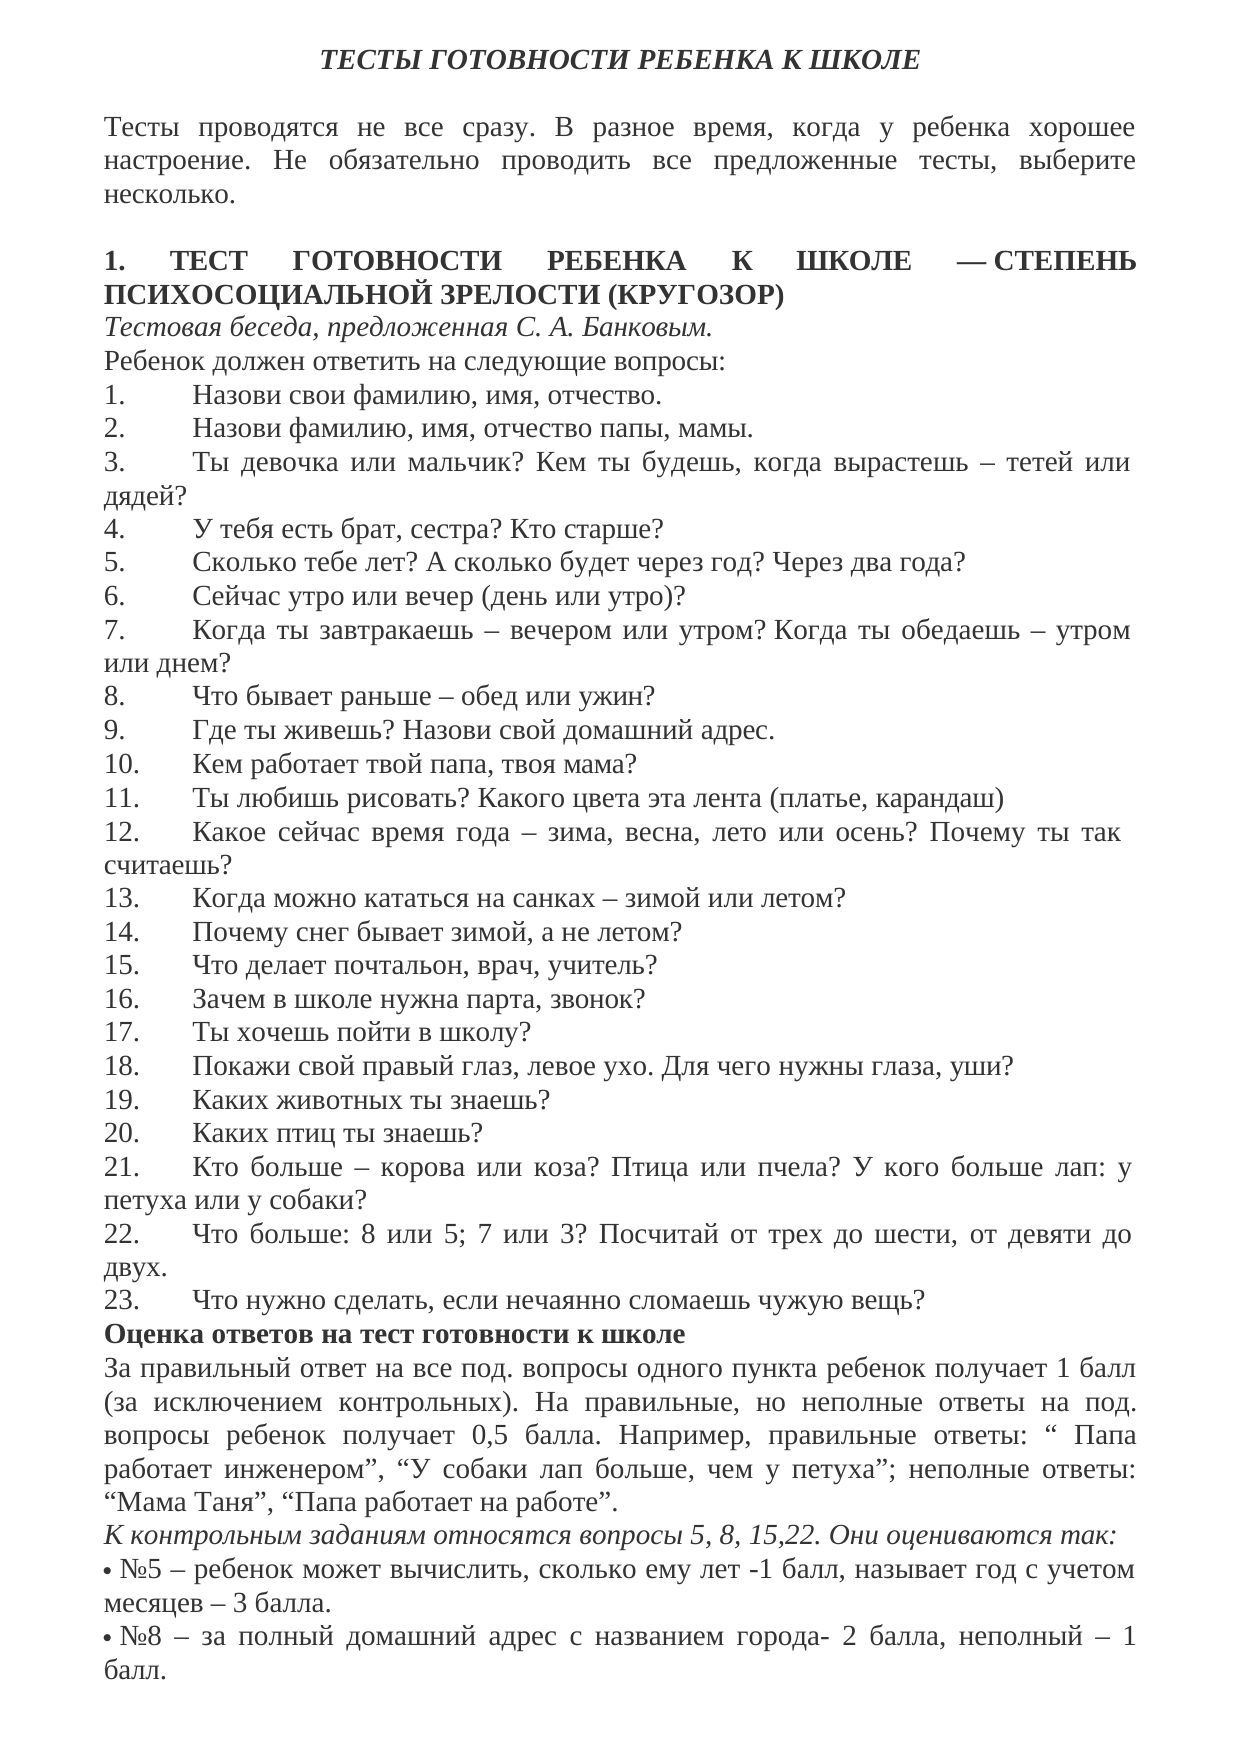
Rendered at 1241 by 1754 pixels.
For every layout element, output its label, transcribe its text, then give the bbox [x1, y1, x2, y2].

list Какое сейчас время года – зима, весна, лето или осень? Почему ты так считаешь? [103, 814, 1138, 881]
text Тесты проводятся не все сразу. В разное время, когда у ребенка хорошее настроение. Не обязательно проводить все предложенные тесты, выберите несколько. [103, 109, 1137, 209]
subtitle Оценка ответов на тест готовности к школе [103, 1317, 1148, 1350]
subtitle ТЕСТ ГОТОВНОСТИ РЕБЕНКА К ШКОЛЕ — СТЕПЕНЬ ПСИХОСОЦИАЛЬНОЙ ЗРЕЛОСТИ (КРУГОЗОР) [103, 243, 1138, 311]
text Тестовая беседа, предложенная С. А. Банковым. [103, 311, 1148, 343]
list Что бывает раньше – обед или ужин? [103, 679, 1148, 713]
list Назови свои фамилию, имя, отчество. [103, 377, 1148, 411]
list У тебя есть брат, сестра? Кто старше? [103, 512, 1148, 545]
text К контрольным заданиям относятся вопросы 5, 8, 15,22. Они оцениваются так: [103, 1518, 1148, 1551]
list Почему снег бывает зимой, а не летом? [103, 914, 1148, 948]
list Что делает почтальон, врач, учитель? [103, 948, 1148, 981]
text За правильный ответ на все под. вопросы одного пункта ребенок получает 1 балл (за исключением контрольных). На правильные, но неполные ответы на под. вопросы ребенок получает 0,5 балла. Например, правильные ответы: “ Папа работает инженером”, “У собаки лап больше, чем у петуха”; неполные ответы: “Мама Таня”, “Папа работает на работе”. [103, 1350, 1138, 1518]
list Зачем в школе нужна парта, звонок? [103, 981, 1148, 1015]
list Что больше: 8 или 5; 7 или 3? Посчитай от трех до шести, от девяти до двух. [103, 1216, 1137, 1283]
list Ты девочка или мальчик? Кем ты будешь, когда вырастешь – тетей или дядей? [103, 444, 1138, 512]
list Ты любишь рисовать? Какого цвета эта лента (платье, карандаш) [103, 780, 1148, 813]
text Ребенок должен ответить на следующие вопросы: [103, 343, 1148, 377]
text ТЕСТЫ ГОТОВНОСТИ РЕБЕНКА К ШКОЛЕ [92, 42, 1148, 76]
list Кем работает твой папа, твоя мама? [103, 746, 1148, 780]
list №8 – за полный домашний адрес с названием города- 2 балла, неполный – 1 балл. [103, 1618, 1138, 1685]
list Когда можно кататься на санках – зимой или летом? [103, 881, 1148, 914]
list Каких животных ты знаешь? [103, 1082, 1148, 1115]
list Покажи свой правый глаз, левое ухо. Для чего нужны глаза, уши? [103, 1048, 1148, 1082]
list Назови фамилию, имя, отчество папы, мамы. [103, 411, 1148, 444]
list Что нужно сделать, если нечаянно сломаешь чужую вещь? [103, 1283, 1148, 1316]
list Кто больше – корова или коза? Птица или пчела? У кого больше лап: у петуха или у собаки? [103, 1149, 1138, 1216]
list Ты хочешь пойти в школу? [103, 1015, 1148, 1048]
list Когда ты завтракаешь – вечером или утром? Когда ты обедаешь – утром или днем? [103, 612, 1137, 679]
list Каких птиц ты знаешь? [103, 1115, 1148, 1149]
list Сейчас утро или вечер (день или утро)? [103, 578, 1148, 612]
list Сколько тебе лет? А сколько будет через год? Через два года? [103, 545, 1148, 578]
list №5 – ребенок может вычислить, сколько ему лет -1 балл, называет год с учетом месяцев – 3 балла. [103, 1551, 1137, 1618]
list Где ты живешь? Назови свой домашний адрес. [103, 713, 1148, 746]
